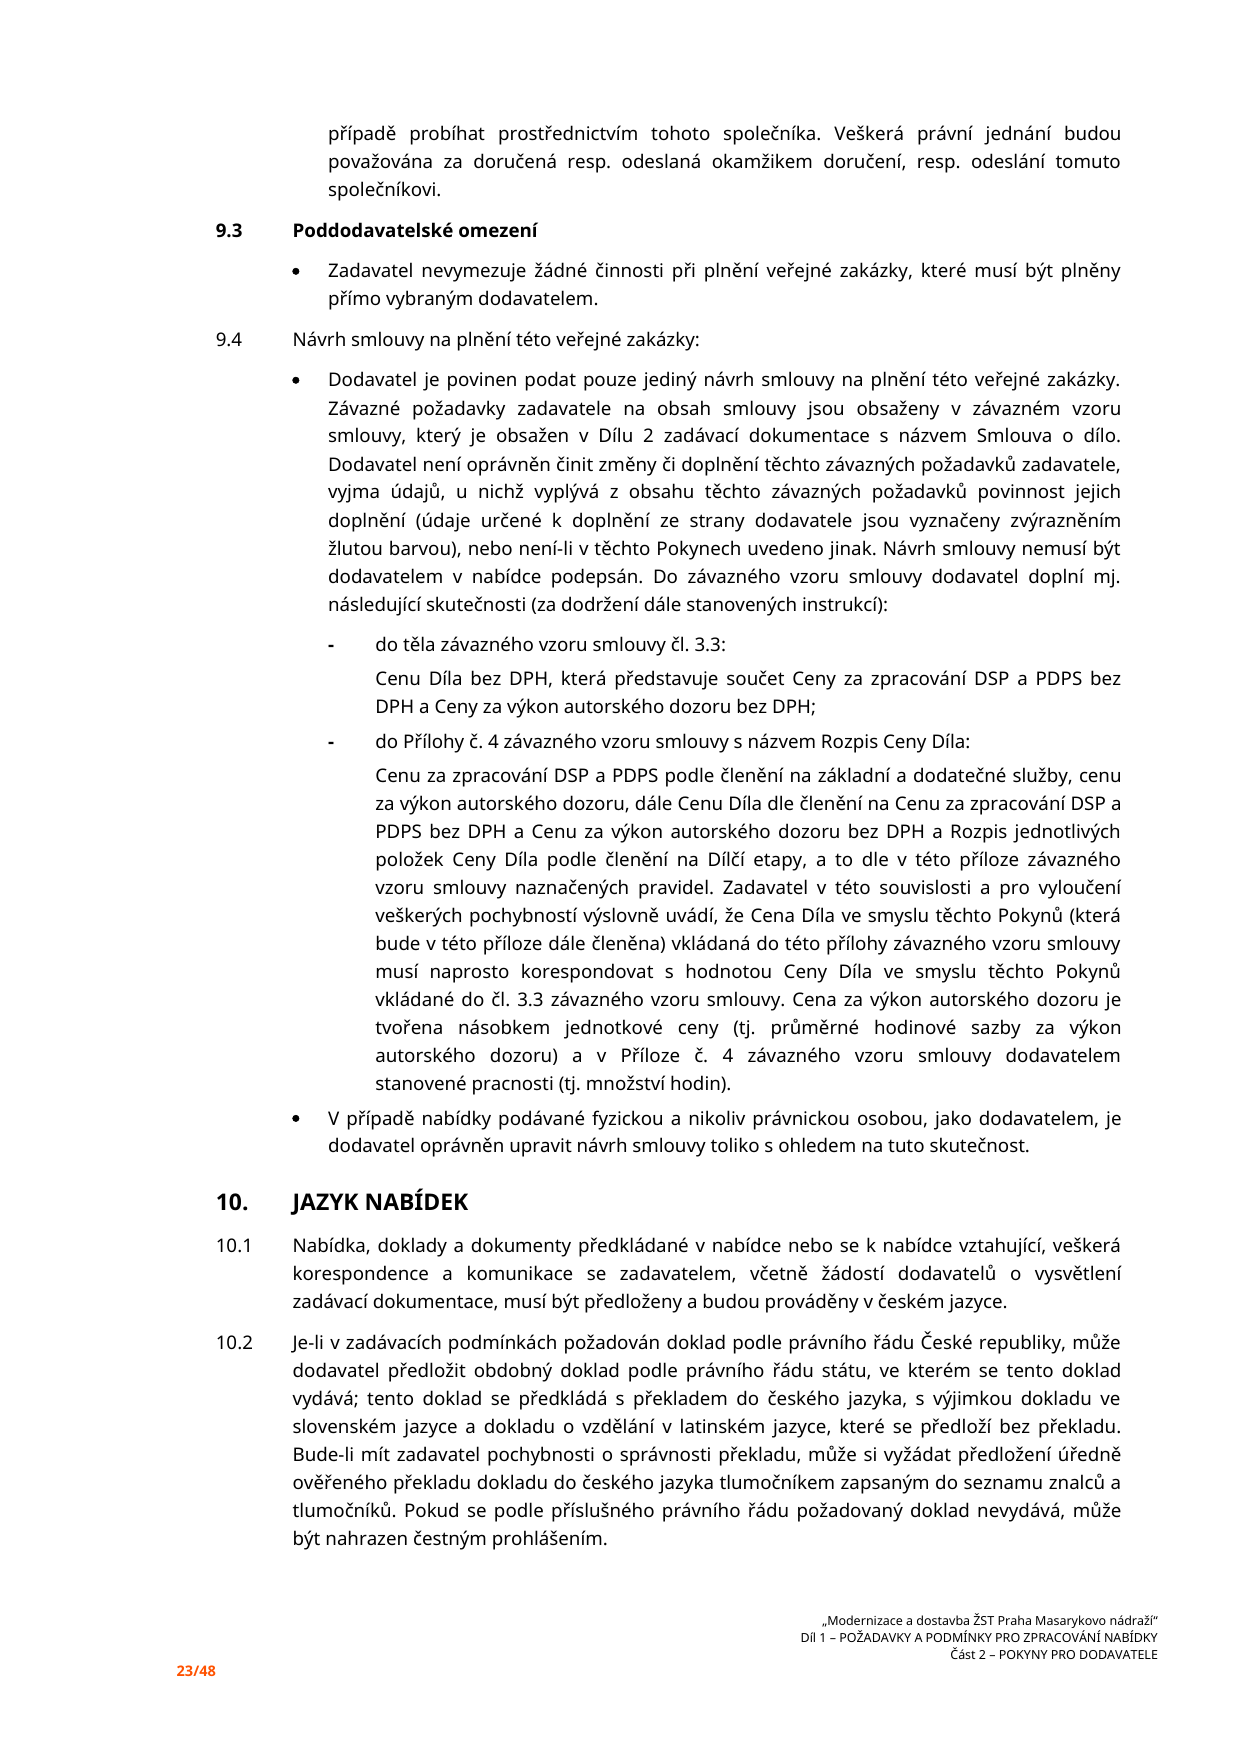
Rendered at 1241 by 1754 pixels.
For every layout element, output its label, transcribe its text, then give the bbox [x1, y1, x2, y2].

list Cenu Díla bez DPH, která představuje součet Ceny za zpracování DSP a PDPS bez DPH a Ceny za výkon autorského dozoru bez DPH; [375, 666, 1122, 719]
text do Přílohy č. 4 závazného vzoru smlouvy s názvem Rozpis Ceny Díla: [328, 728, 1122, 753]
text JAZYK NABÍDEK [216, 1186, 1122, 1217]
text Návrh smlouvy na plnění této veřejné zakázky: [216, 326, 1122, 352]
text Nabídka, doklady a dokumenty předkládané v nabídce nebo se k nabídce vztahující, veškerá korespondence a komunikace se zadavatelem, včetně žádostí dodavatelů o vysvětlení zadávací dokumentace, musí být předloženy a budou prováděny v českém jazyce. [216, 1233, 1122, 1314]
text do těla závazného vzoru smlouvy čl. 3.3: [328, 631, 1122, 657]
list Cenu za zpracování DSP a PDPS podle členění na základní a dodatečné služby, cenu za výkon autorského dozoru, dále Cenu Díla dle členění na Cenu za zpracování DSP a PDPS bez DPH a Cenu za výkon autorského dozoru bez DPH a Rozpis jednotlivých položek Ceny Díla podle členění na Dílčí etapy, a to dle v této příloze závazného vzoru smlouvy naznačených pravidel. Zadavatel v této souvislosti a pro vyloučení veškerých pochybností výslovně uvádí, že Cena Díla ve smyslu těchto Pokynů (která bude v této příloze dále členěna) vkládaná do této přílohy závazného vzoru smlouvy musí naprosto korespondovat s hodnotou Ceny Díla ve smyslu těchto Pokynů vkládané do čl. 3.3 závazného vzoru smlouvy. Cena za výkon autorského dozoru je tvořena násobkem jednotkové ceny (tj. průměrné hodinové sazby za výkon autorského dozoru) a v Příloze č. 4 závazného vzoru smlouvy dodavatelem stanovené pracnosti (tj. množství hodin). [375, 762, 1122, 1096]
text Zadavatel nevymezuje žádné činnosti při plnění veřejné zakázky, které musí být plněny přímo vybraným dodavatelem. [292, 258, 1122, 311]
text V případě nabídky podávané fyzickou a nikoliv právnickou osobou, jako dodavatelem, je dodavatel oprávněn upravit návrh smlouvy toliko s ohledem na tuto skutečnost. [292, 1105, 1122, 1158]
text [292, 121, 1122, 202]
text Poddodavatelské omezení [216, 217, 1122, 243]
text Dodavatel je povinen podat pouze jediný návrh smlouvy na plnění této veřejné zakázky. Závazné požadavky zadavatele na obsah smlouvy jsou obsaženy v závazném vzoru smlouvy, který je obsažen v Dílu 2 zadávací dokumentace s názvem Smlouva o dílo. Dodavatel není oprávněn činit změny či doplnění těchto závazných požadavků zadavatele, vyjma údajů, u nichž vyplývá z obsahu těchto závazných požadavků povinnost jejich doplnění (údaje určené k doplnění ze strany dodavatele jsou vyznačeny zvýrazněním žlutou barvou), nebo není-li v těchto Pokynech uvedeno jinak. Návrh smlouvy nemusí být dodavatelem v nabídce podepsán. Do závazného vzoru smlouvy dodavatel doplní mj. následující skutečnosti (za dodržení dále stanovených instrukcí): [292, 367, 1122, 616]
text Je-li v zadávacích podmínkách požadován doklad podle právního řádu České republiky, může dodavatel předložit obdobný doklad podle právního řádu státu, ve kterém se tento doklad vydává; tento doklad se předkládá s překladem do českého jazyka, s výjimkou dokladu ve slovenském jazyce a dokladu o vzdělání v latinském jazyce, které se předloží bez překladu. Bude-li mít zadavatel pochybnosti o správnosti překladu, může si vyžádat předložení úředně ověřeného překladu dokladu do českého jazyka tlumočníkem zapsaným do seznamu znalců a tlumočníků. Pokud se podle příslušného právního řádu požadovaný doklad nevydává, může být nahrazen čestným prohlášením. [216, 1329, 1122, 1551]
